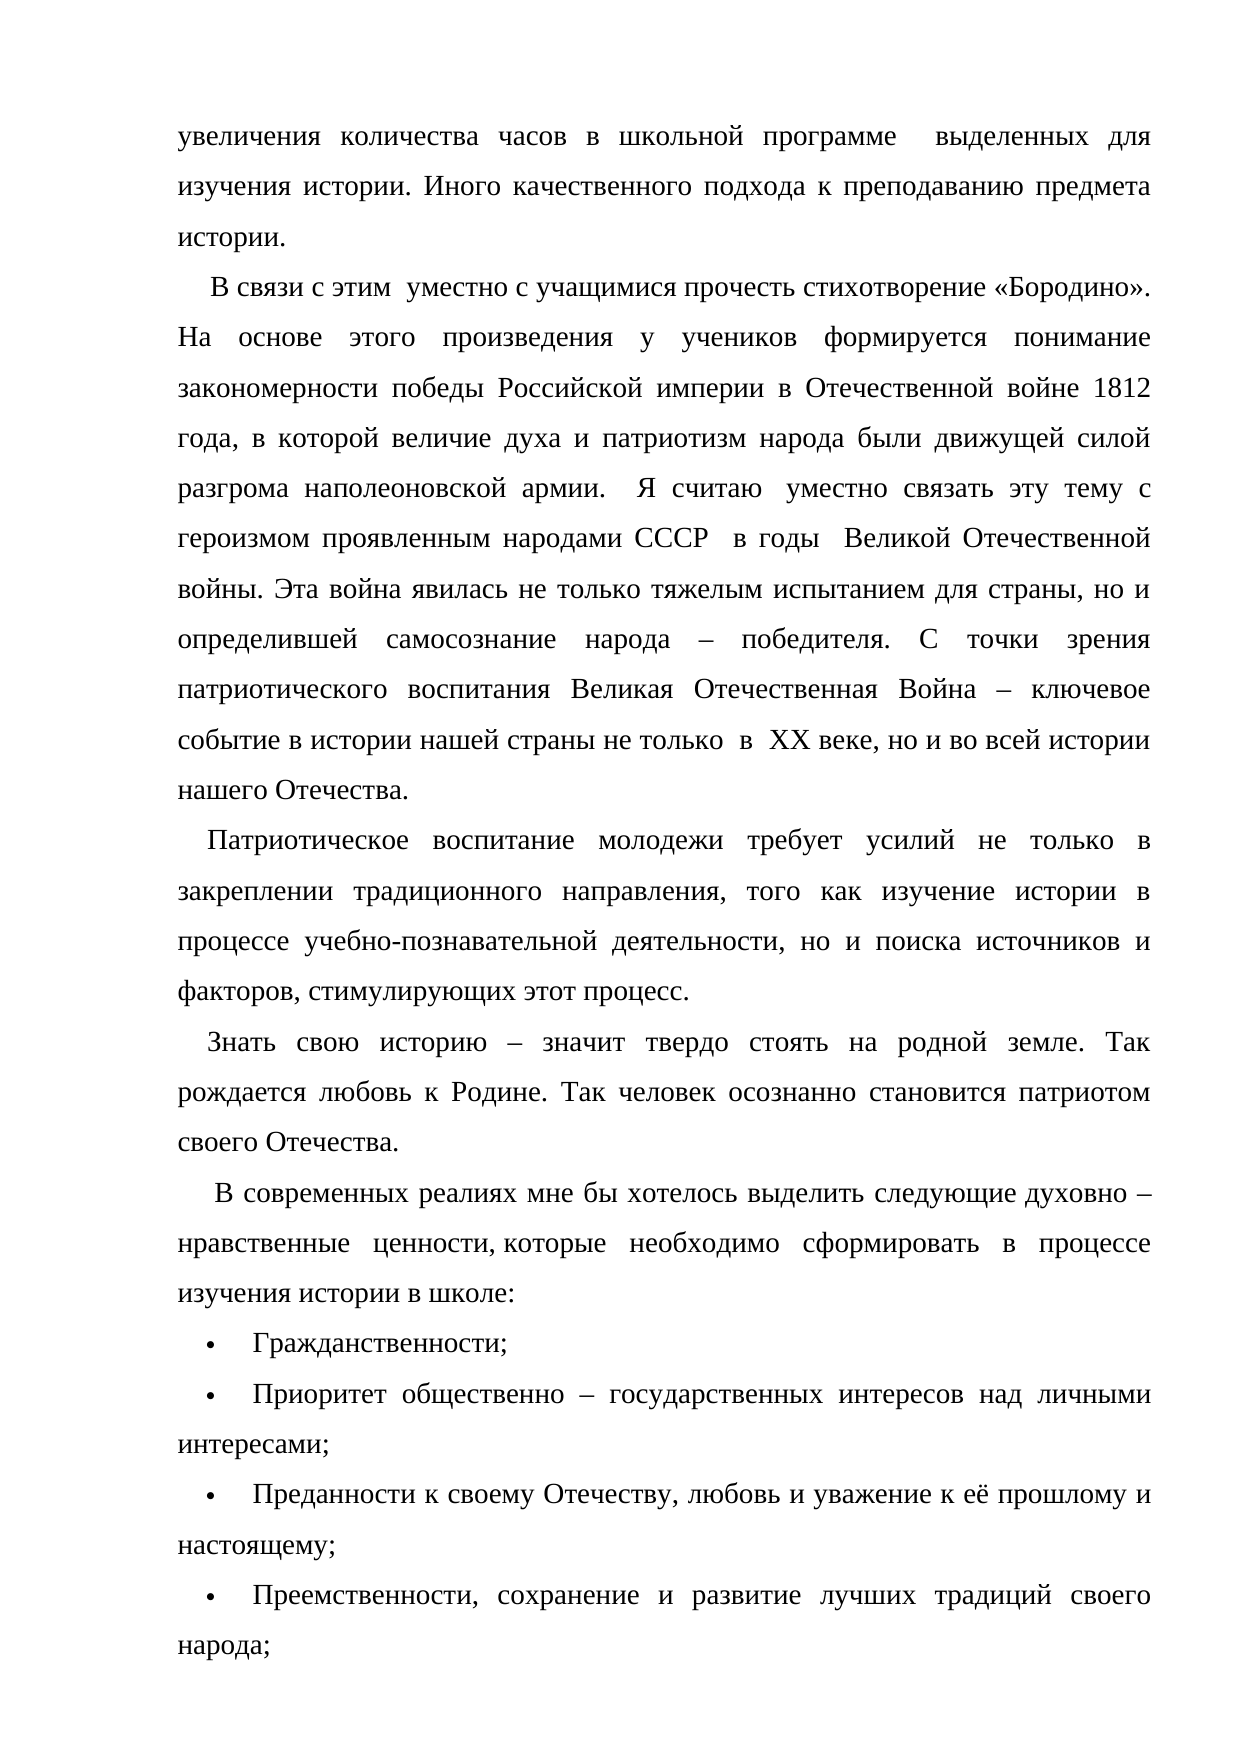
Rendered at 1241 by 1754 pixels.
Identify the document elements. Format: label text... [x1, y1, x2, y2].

text Патриотическое воспитание молодежи требует усилий не только в закреплении традиционного направления, того как изучение истории в процессе учебно-познавательной деятельности, но и поиска источников и факторов, стимулирующих этот процесс. [177, 822, 1152, 1007]
text В связи с этим уместно с учащимися прочесть стихотворение «Бородино». На основе этого произведения у учеников формируется понимание закономерности победы Российской империи в Отечественной войне 1812 года, в которой величие духа и патриотизм народа были движущей силой разгрома наполеоновской армии. Я считаю уместно связать эту тему с героизмом проявленным народами СССР в годы Великой Отечественной войны. Эта война явилась не только тяжелым испытанием для страны, но и определившей самосознание народа – победителя. С точки зрения патриотического воспитания Великая Отечественная Война – ключевое событие в истории нашей страны не только в ХХ веке, но и во всей истории нашего Отечества. [177, 269, 1152, 806]
list Приоритет общественно – государственных интересов над личными интересами; [177, 1376, 1152, 1460]
text Знать свою историю – значит твердо стоять на родной земле. Так рождается любовь к Родине. Так человек осознанно становится патриотом своего Отечества. [177, 1024, 1152, 1158]
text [177, 118, 1152, 252]
text В современных реалиях мне бы хотелось выделить следующие духовно – нравственные ценности, которые необходимо сформировать в процессе изучения истории в школе: [177, 1175, 1152, 1309]
list Преемственности, сохранение и развитие лучших традиций своего народа; [177, 1577, 1152, 1661]
list Преданности к своему Отечеству, любовь и уважение к её прошлому и настоящему; [177, 1477, 1152, 1560]
list Гражданственности; [177, 1326, 1152, 1359]
